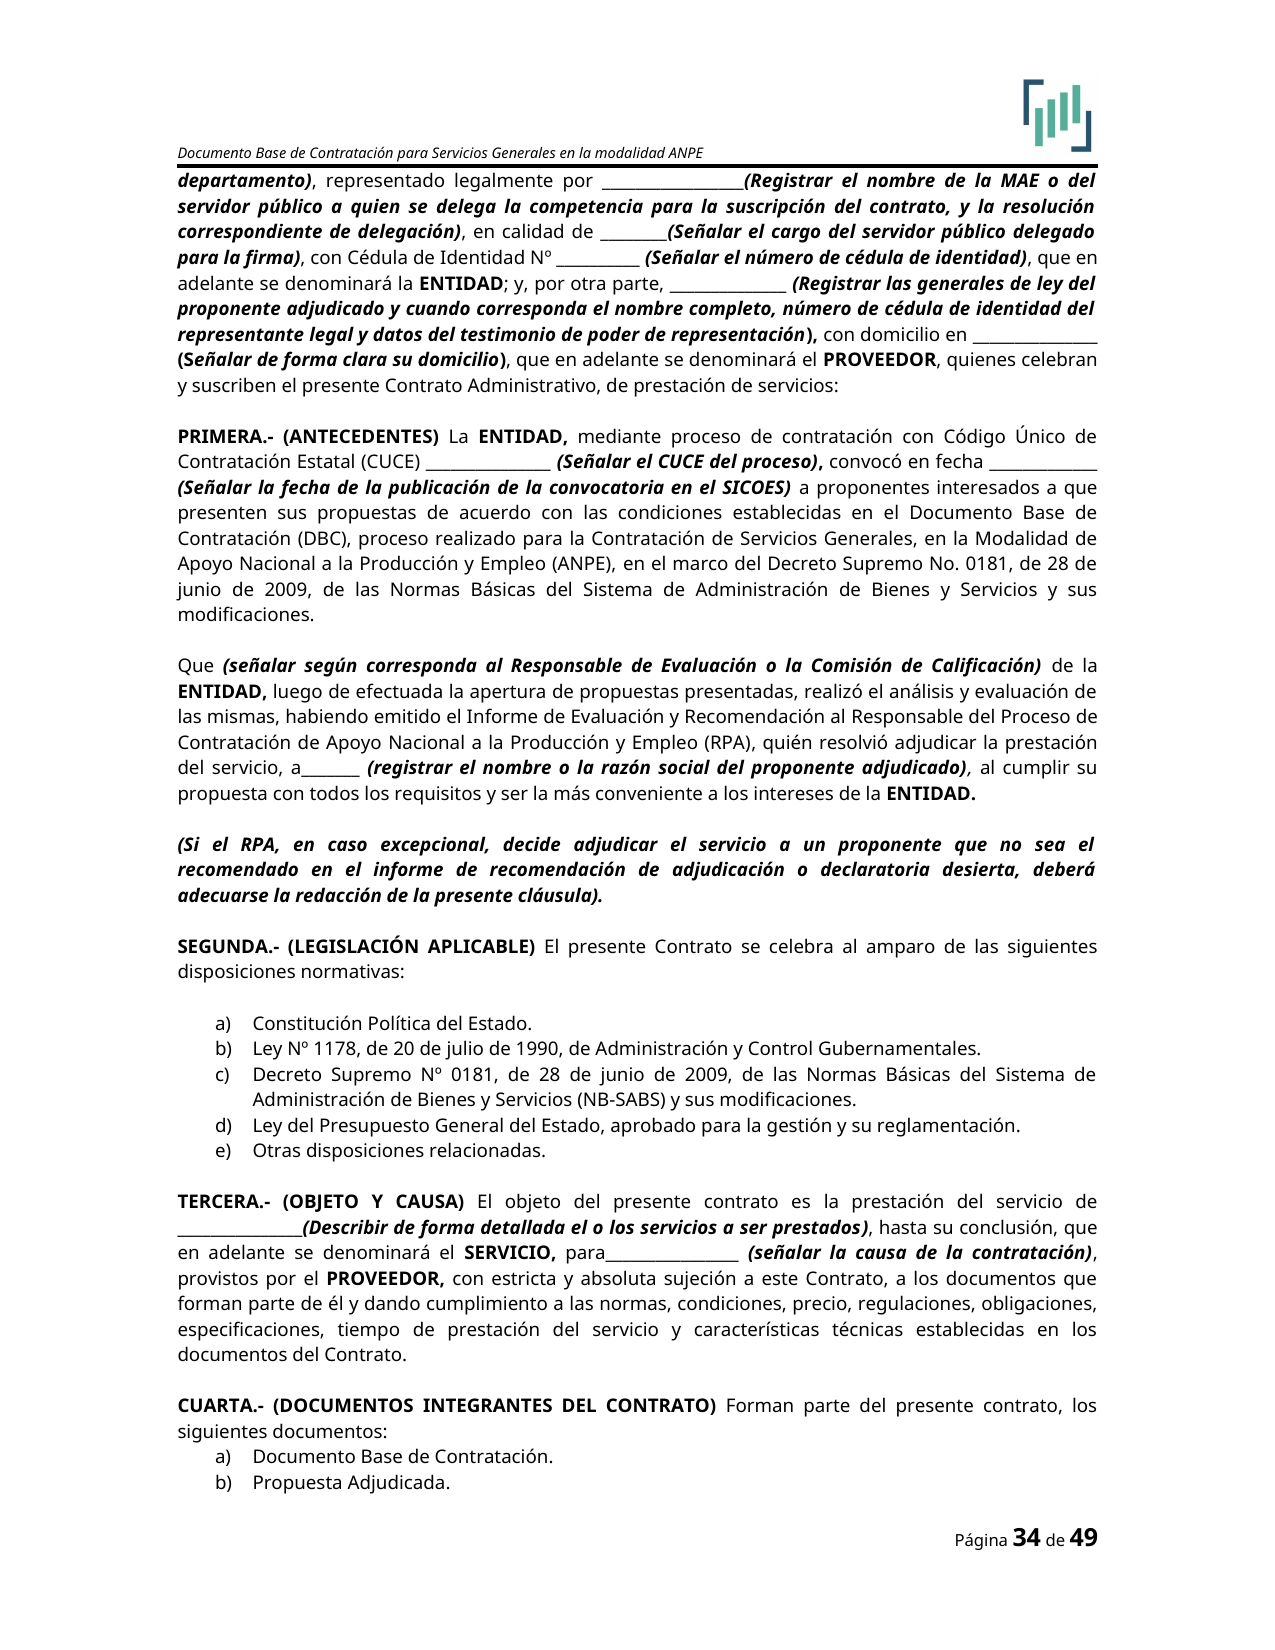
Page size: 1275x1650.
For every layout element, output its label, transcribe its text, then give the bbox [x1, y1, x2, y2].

picture [1017, 73, 1098, 159]
text CUARTA.- (DOCUMENTOS INTEGRANTES DEL CONTRATO) Forman parte del presente contrato, los siguientes documentos: [177, 1367, 1098, 1444]
text SEGUNDA.- (LEGISLACIÓN APLICABLE) El presente Contrato se celebra al amparo de las siguientes disposiciones normativas: [177, 933, 1098, 984]
text Que (señalar según corresponda al Responsable de Evaluación o la Comisión de Calificación) de la ENTIDAD, luego de efectuada la apertura de propuestas presentadas, realizó el análisis y evaluación de las mismas, habiendo emitido el Informe de Evaluación y Recomendación al Responsable del Proceso de Contratación de Apoyo Nacional a la Producción y Empleo (RPA), quién resolvió adjudicar la prestación del servicio, a_______ (registrar el nombre o la razón social del proponente adjudicado), al cumplir su propuesta con todos los requisitos y ser la más conveniente a los intereses de la ENTIDAD. [177, 653, 1098, 806]
list Propuesta Adjudicada. [215, 1469, 1098, 1495]
list Constitución Política del Estado. [215, 1010, 1098, 1035]
list Ley del Presupuesto General del Estado, aprobado para la gestión y su reglamentación. [215, 1112, 1098, 1137]
text TERCERA.- (OBJETO Y CAUSA) El objeto del presente contrato es la prestación del servicio de _______________(Describir de forma detallada el o los servicios a ser prestados), hasta su conclusión, que en adelante se denominará el SERVICIO, para________________ (señalar la causa de la contratación), provistos por el PROVEEDOR, con estricta y absoluta sujeción a este Contrato, a los documentos que forman parte de él y dando cumplimiento a las normas, condiciones, precio, regulaciones, obligaciones, especificaciones, tiempo de prestación del servicio y características técnicas establecidas en los documentos del Contrato. [177, 1188, 1098, 1367]
list Decreto Supremo Nº 0181, de 28 de junio de 2009, de las Normas Básicas del Sistema de Administración de Bienes y Servicios (NB-SABS) y sus modificaciones. [215, 1061, 1098, 1112]
text PRIMERA.- (ANTECEDENTES) La ENTIDAD, mediante proceso de contratación con Código Único de Contratación Estatal (CUCE) _______________ (Señalar el CUCE del proceso), convocó en fecha _____________ (Señalar la fecha de la publicación de la convocatoria en el SICOES) a proponentes interesados a que presenten sus propuestas de acuerdo con las condiciones establecidas en el Documento Base de Contratación (DBC), proceso realizado para la Contratación de Servicios Generales, en la Modalidad de Apoyo Nacional a la Producción y Empleo (ANPE), en el marco del Decreto Supremo No. 0181, de 28 de junio de 2009, de las Normas Básicas del Sistema de Administración de Bienes y Servicios y sus modificaciones. [177, 423, 1098, 627]
list Ley Nº 1178, de 20 de julio de 1990, de Administración y Control Gubernamentales. [215, 1035, 1098, 1061]
list Otras disposiciones relacionadas. [215, 1137, 1098, 1163]
list Documento Base de Contratación. [215, 1444, 1098, 1469]
text (Si el RPA, en caso excepcional, decide adjudicar el servicio a un proponente que no sea el recomendado en el informe de recomendación de adjudicación o declaratoria desierta, deberá adecuarse la redacción de la presente cláusula). [177, 831, 1098, 908]
